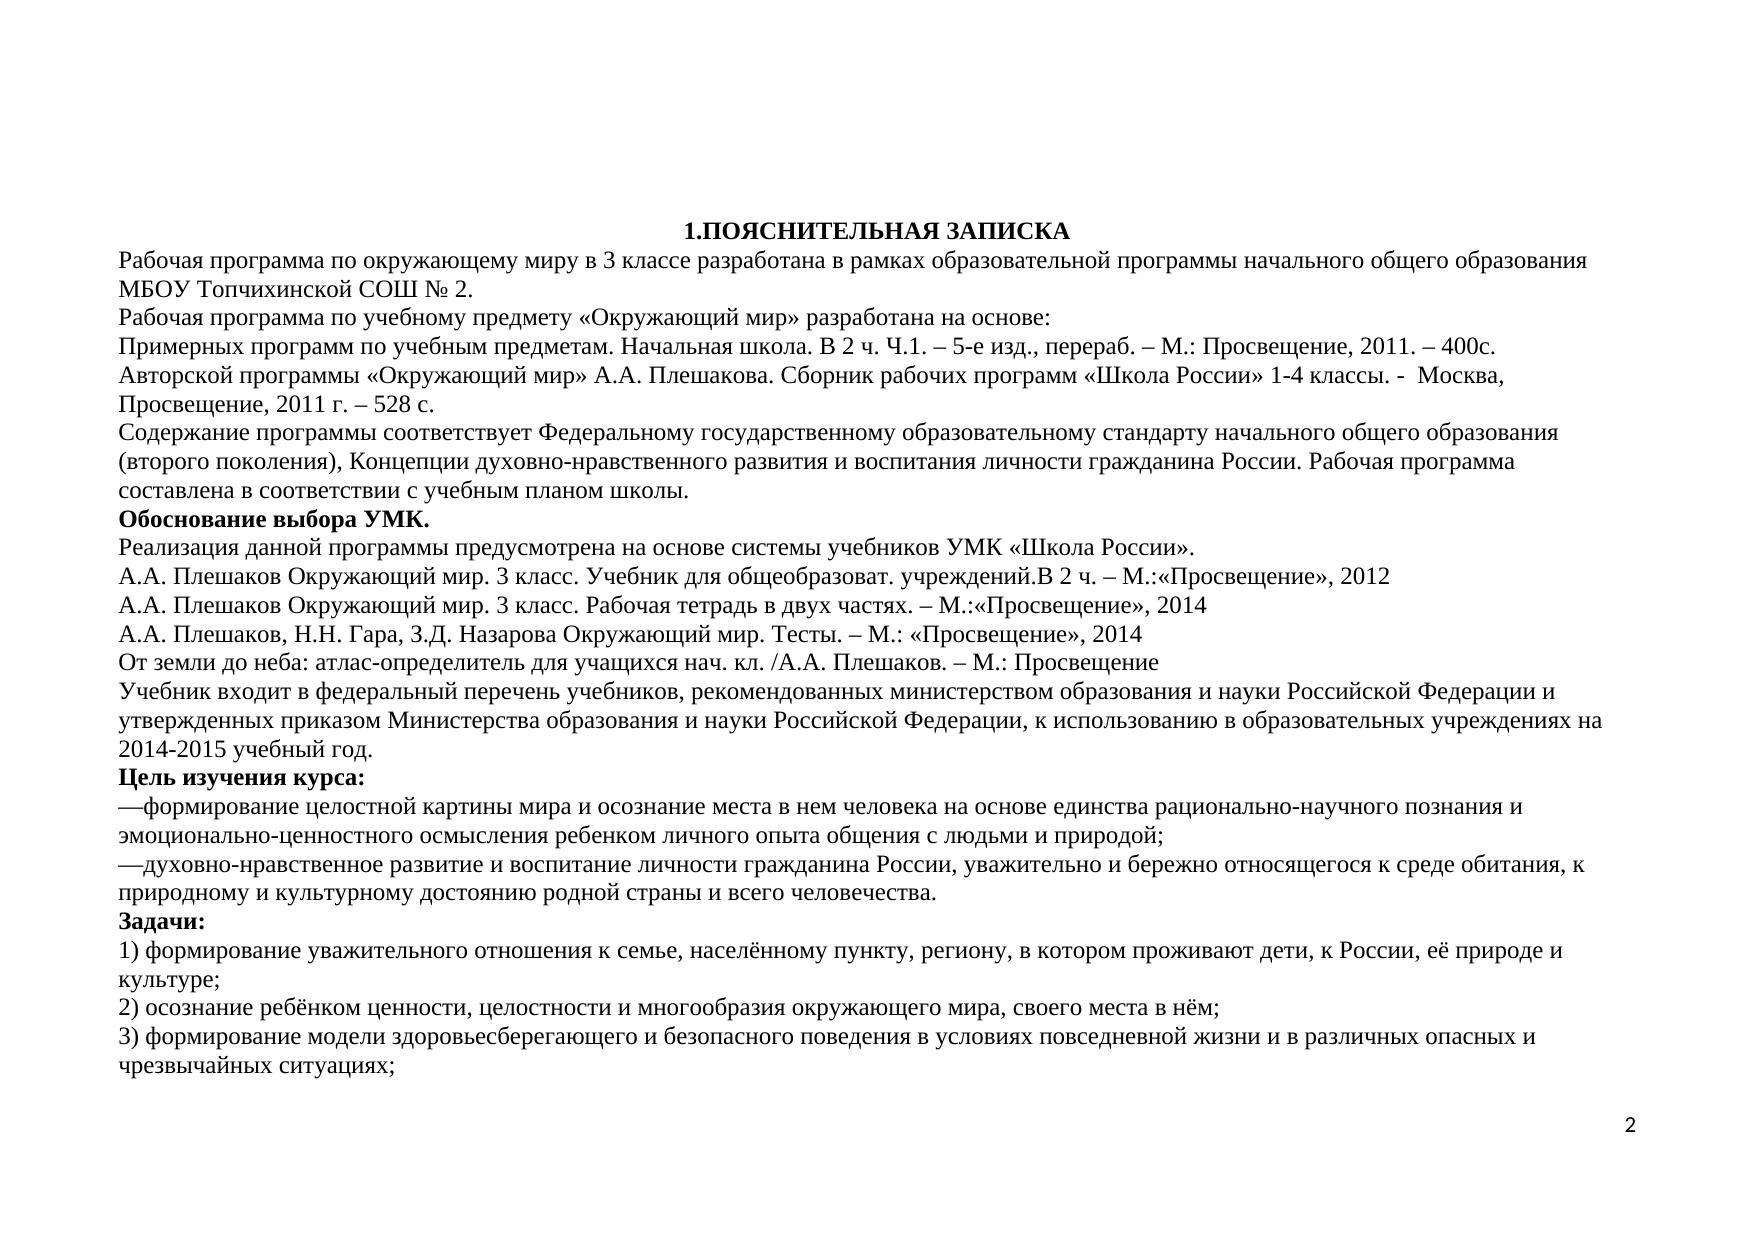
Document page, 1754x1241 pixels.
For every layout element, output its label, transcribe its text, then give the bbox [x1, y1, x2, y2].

text Рабочая программа по учебному предмету «Окружающий мир» разработана на основе: [118, 302, 1636, 331]
text Содержание программы соответствует Федеральному государственному образовательному стандарту начального общего образования (второго поколения), Концепции духовно-нравственного развития и воспитания личности гражданина России. Рабочая программа составлена в соответствии с учебным планом школы. [118, 417, 1636, 504]
text 1) формирование уважительного отношения к семье, населённому пункту, региону, в котором проживают дети, к России, её природе и культуре; [118, 935, 1636, 992]
text От земли до неба: атлас-определитель для учащихся нач. кл. /А.А. Плешаков. – М.: Просвещение [118, 647, 1636, 676]
text —формирование целостной картины мира и осознание места в нем человека на основе единства рационально-научного познания и эмоционально-ценностного осмысления ребенком личного опыта общения с людьми и природой; [118, 791, 1636, 849]
text А.А. Плешаков Окружающий мир. 3 класс. Рабочая тетрадь в двух частях. – М.:«Просвещение», 2014 [118, 590, 1636, 619]
text —духовно-нравственное развитие и воспитание личности гражданина России, уважительно и бережно относящегося к среде обитания, к природному и культурному достоянию родной страны и всего человечества. [118, 849, 1636, 906]
text Учебник входит в федеральный перечень учебников, рекомендованных министерством образования и науки Российской Федерации и утвержденных приказом Министерства образования и науки Российской Федерации, к использованию в образовательных учреждениях на 2014-2015 учебный год. [118, 676, 1636, 762]
text 3) формирование модели здоровьесберегающего и безопасного поведения в условиях повседневной жизни и в различных опасных и чрезвычайных ситуациях; [118, 1021, 1636, 1079]
text Реализация данной программы предусмотрена на основе системы учебников УМК «Школа России». [118, 532, 1636, 561]
text А.А. Плешаков Окружающий мир. 3 класс. Учебник для общеобразоват. учреждений.В 2 ч. – М.:«Просвещение», 2012 [118, 561, 1636, 590]
text Рабочая программа по окружающему миру в 3 классе разработана в рамках образовательной программы начального общего образования МБОУ Топчихинской СОШ № 2. [118, 245, 1636, 302]
text Авторской программы «Окружающий мир» А.А. Плешакова. Сборник рабочих программ «Школа России» 1-4 классы. - Москва, Просвещение, 2011 г. – 528 с. [118, 360, 1636, 417]
text 1.ПОЯСНИТЕЛЬНАЯ ЗАПИСКА [118, 216, 1636, 245]
text Примерных программ по учебным предметам. Начальная школа. В 2 ч. Ч.1. – 5-е изд., перераб. – М.: Просвещение, 2011. – 400с. [118, 331, 1636, 360]
text 2) осознание ребёнком ценности, целостности и многообразия окружающего мира, своего места в нём; [118, 992, 1636, 1021]
text Обоснование выбора УМК. [118, 504, 1636, 532]
text Задачи: [118, 906, 1636, 935]
text Цель изучения курса: [118, 762, 1636, 791]
text А.А. Плешаков, Н.Н. Гара, З.Д. Назарова Окружающий мир. Тесты. – М.: «Просвещение», 2014 [118, 619, 1636, 647]
